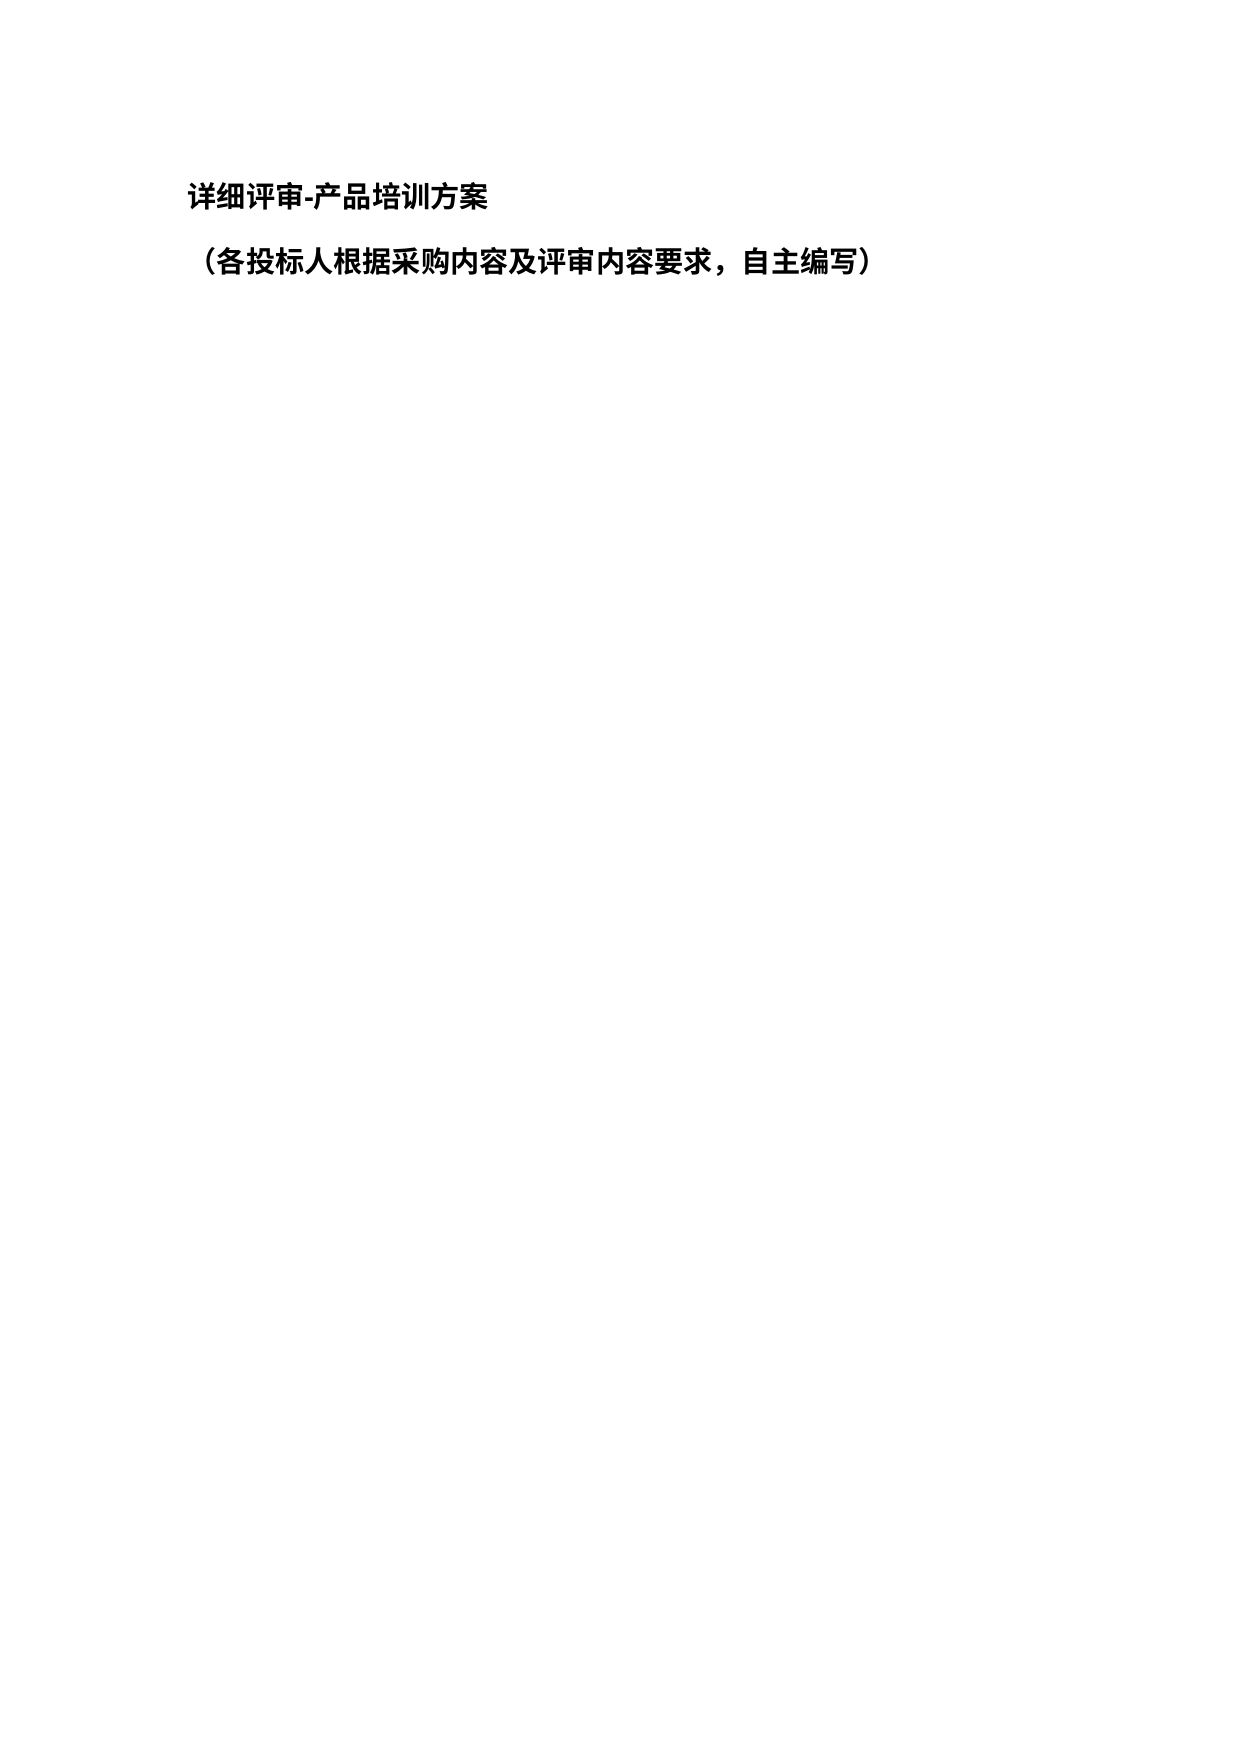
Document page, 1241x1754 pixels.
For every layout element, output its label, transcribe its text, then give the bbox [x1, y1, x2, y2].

text （各投标人根据采购内容及评审内容要求，自主编写） [187, 227, 1053, 292]
text 详细评审-产品培训方案 [187, 162, 1053, 227]
